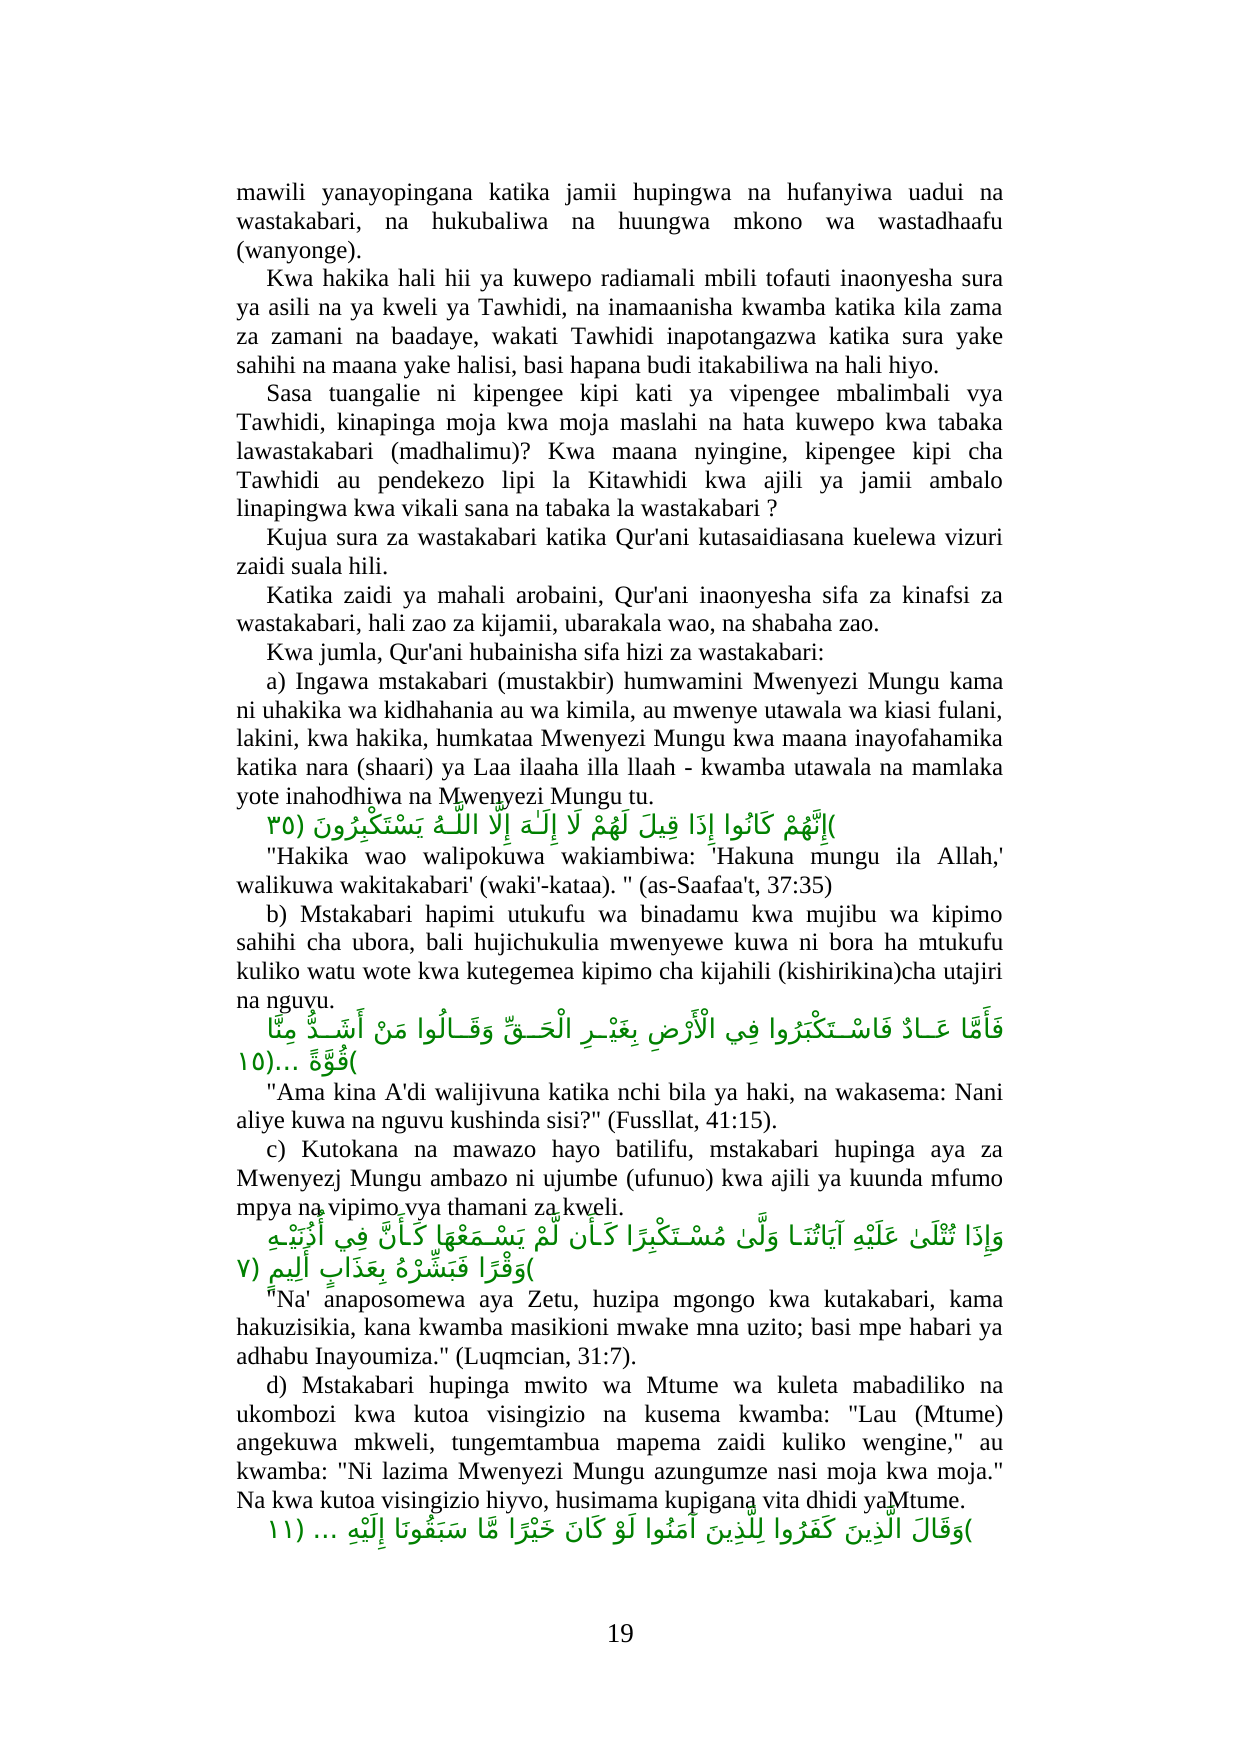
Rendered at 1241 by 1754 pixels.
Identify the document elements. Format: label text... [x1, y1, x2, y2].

text a) Ingawa mstakabari (mustakbir) humwamini Mwenyezi Mungu kama ni uhakika wa kidhahania au wa kimila, au mwenye utawala wa kiasi fulani, lakini, kwa hakika, humkataa Mwenyezi Mungu kwa maana inayofahamika katika nara (shaari) ya Laa ilaaha illa llaah - kwamba utawala na mamlaka yote inahodhiwa na Mwenyezi Mungu tu. [236, 666, 1004, 810]
text Katika zaidi ya mahali arobaini, Qur'ani inaonyesha sifa za kinafsi za wastakabari, hali zao za kijamii, ubarakala wao, na shabaha zao. [236, 580, 1004, 637]
text b) Mstakabari hapimi utukufu wa binadamu kwa mujibu wa kipimo sahihi cha ubora, bali hujichukulia mwenyewe kuwa ni bora ha mtukufu kuliko watu wote kwa kutegemea kipimo cha kijahili (kishirikina)cha utajiri na nguvu. [236, 899, 1004, 1014]
text وَإِذَا تُتْلَىٰ عَلَيْهِ آيَاتُنَا وَلَّىٰ مُسْتَكْبِرًا كَأَن لَّمْ يَسْمَعْهَا كَأَنَّ فِي أُذُنَيْهِ وَقْرًا فَبَشِّرْهُ بِعَذَابٍ أَلِيمٍ ﴿٧﴾ [236, 1221, 1004, 1284]
text وَقَالَ الَّذِينَ كَفَرُوا لِلَّذِينَ آمَنُوا لَوْ كَانَ خَيْرًا مَّا سَبَقُونَا إِلَيْهِ ... ﴿١١﴾ [236, 1514, 1004, 1545]
text فَأَمَّا عَادٌ فَاسْتَكْبَرُوا فِي الْأَرْضِ بِغَيْرِ الْحَقِّ وَقَالُوا مَنْ أَشَدُّ مِنَّا قُوَّةً ...﴿١٥﴾ [236, 1014, 1004, 1077]
text "Ama kina A'di walijivuna katika nchi bila ya haki, na wakasema: Nani aliye kuwa na nguvu kushinda sisi?" (Fussllat, 41:15). [236, 1077, 1004, 1134]
text "Na' anaposomewa aya Zetu, huzipa mgongo kwa kutakabari, kama hakuzisikia, kana kwamba masikioni mwake mna uzito; basi mpe habari ya adhabu Inayoumiza." (Luqmcian, 31:7). [236, 1284, 1004, 1370]
text "Hakika wao walipokuwa wakiambiwa: 'Hakuna mungu ila Allah,' walikuwa wakitakabari' (waki'-kataa). " (as-Saafaa't, 37:35) [236, 841, 1004, 899]
text إِنَّهُمْ كَانُوا إِذَا قِيلَ لَهُمْ لَا إِلَـٰهَ إِلَّا اللَّـهُ يَسْتَكْبِرُونَ ﴿٣٥﴾ [236, 810, 1004, 841]
text Kwa hakika hali hii ya kuwepo radiamali mbili tofauti inaonyesha sura ya asili na ya kweli ya Tawhidi, na inamaanisha kwamba katika kila zama za zamani na baadaye, wakati Tawhidi inapotangazwa katika sura yake sahihi na maana yake halisi, basi hapana budi itakabiliwa na hali hiyo. [236, 263, 1004, 378]
text Kujua sura za wastakabari katika Qur'ani kutasaidiasana kuelewa vizuri zaidi suala hili. [236, 522, 1004, 580]
text Sasa tuangalie ni kipengee kipi kati ya vipengee mbalimbali vya Tawhidi, kinapinga moja kwa moja maslahi na hata kuwepo kwa tabaka lawastakabari (madhalimu)? Kwa maana nyingine, kipengee kipi cha Tawhidi au pendekezo lipi la Kitawhidi kwa ajili ya jamii ambalo linapingwa kwa vikali sana na tabaka la wastakabari ? [236, 378, 1004, 522]
text d) Mstakabari hupinga mwito wa Mtume wa kuleta mabadiliko na ukombozi kwa kutoa visingizio na kusema kwamba: "Lau (Mtume) angekuwa mkweli, tungemtambua mapema zaidi kuliko wengine," au kwamba: "Ni lazima Mwenyezi Mungu azungumze nasi moja kwa moja." Na kwa kutoa visingizio hiyvo, husimama kupigana vita dhidi yaMtume. [236, 1370, 1004, 1514]
text Kwa jumla, Qur'ani hubainisha sifa hizi za wastakabari: [236, 637, 1004, 666]
text c) Kutokana na mawazo hayo batilifu, mstakabari hupinga aya za Mwenyezj Mungu ambazo ni ujumbe (ufunuo) kwa ajili ya kuunda mfumo mpya na vipimo vya thamani za kweli. [236, 1134, 1004, 1221]
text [236, 177, 1004, 263]
